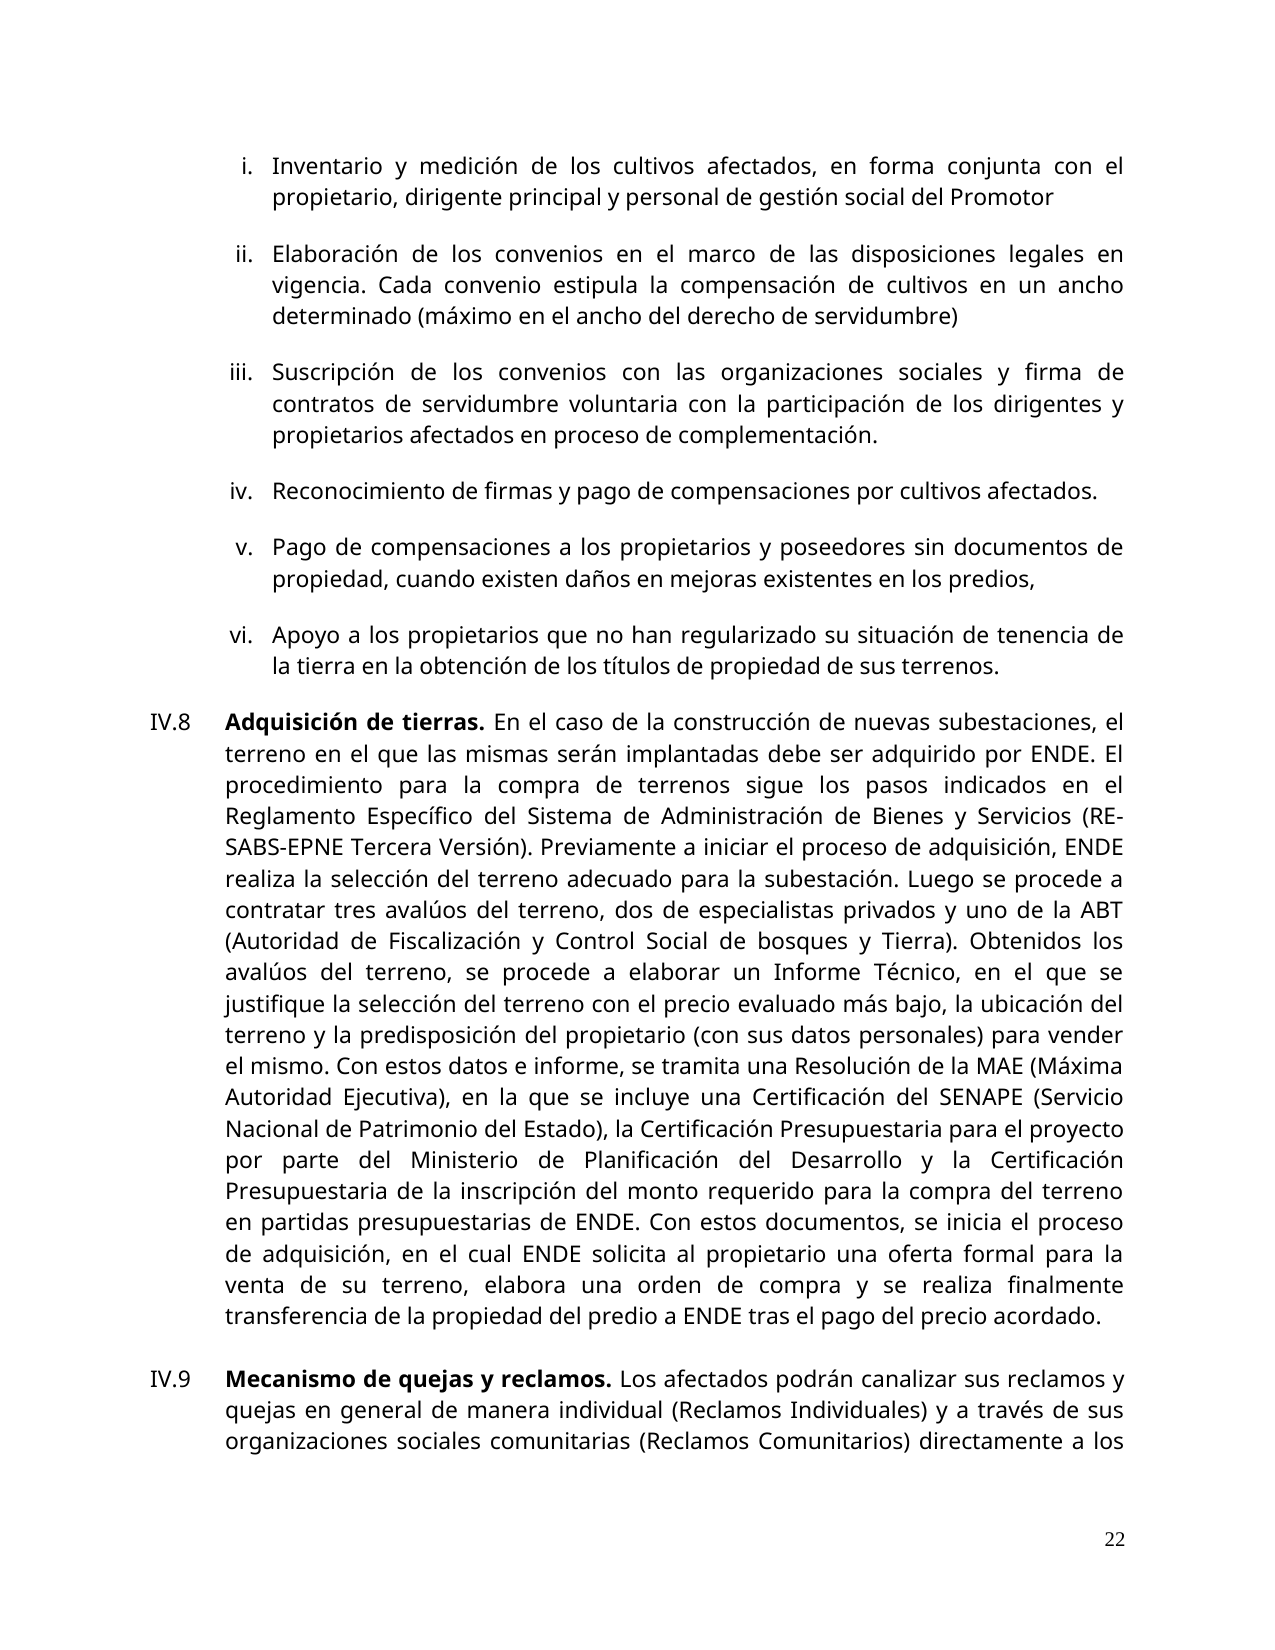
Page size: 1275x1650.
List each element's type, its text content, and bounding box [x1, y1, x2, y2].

list Pago de compensaciones a los propietarios y poseedores sin documentos de propiedad, cuando existen daños en mejoras existentes en los predios, [253, 531, 1125, 594]
list Suscripción de los convenios con las organizaciones sociales y firma de contratos de servidumbre voluntaria con la participación de los dirigentes y propietarios afectados en proceso de complementación. [253, 356, 1125, 450]
list Apoyo a los propietarios que no han regularizado su situación de tenencia de la tierra en la obtención de los títulos de propiedad de sus terrenos. [253, 619, 1125, 681]
list Adquisición de tierras. En el caso de la construcción de nuevas subestaciones, el terreno en el que las mismas serán implantadas debe ser adquirido por ENDE. El procedimiento para la compra de terrenos sigue los pasos indicados en el Reglamento Específico del Sistema de Administración de Bienes y Servicios (RE-SABS-EPNE Tercera Versión). Previamente a iniciar el proceso de adquisición, ENDE realiza la selección del terreno adecuado para la subestación. Luego se procede a contratar tres avalúos del terreno, dos de especialistas privados y uno de la ABT (Autoridad de Fiscalización y Control Social de bosques y Tierra). Obtenidos los avalúos del terreno, se procede a elaborar un Informe Técnico, en el que se justifique la selección del terreno con el precio evaluado más bajo, la ubicación del terreno y la predisposición del propietario (con sus datos personales) para vender el mismo. Con estos datos e informe, se tramita una Resolución de la MAE (Máxima Autoridad Ejecutiva), en la que se incluye una Certificación del SENAPE (Servicio Nacional de Patrimonio del Estado), la Certificación Presupuestaria para el proyecto por parte del Ministerio de Planificación del Desarrollo y la Certificación Presupuestaria de la inscripción del monto requerido para la compra del terreno en partidas presupuestarias de ENDE. Con estos documentos, se inicia el proceso de adquisición, en el cual ENDE solicita al propietario una oferta formal para la venta de su terreno, elabora una orden de compra y se realiza finalmente transferencia de la propiedad del predio a ENDE tras el pago del precio acordado. [150, 706, 1125, 1331]
list Inventario y medición de los cultivos afectados, en forma conjunta con el propietario, dirigente principal y personal de gestión social del Promotor [253, 150, 1125, 212]
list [150, 1362, 1125, 1456]
list Elaboración de los convenios en el marco de las disposiciones legales en vigencia. Cada convenio estipula la compensación de cultivos en un ancho determinado (máximo en el ancho del derecho de servidumbre) [253, 237, 1125, 331]
list Reconocimiento de firmas y pago de compensaciones por cultivos afectados. [253, 475, 1125, 506]
